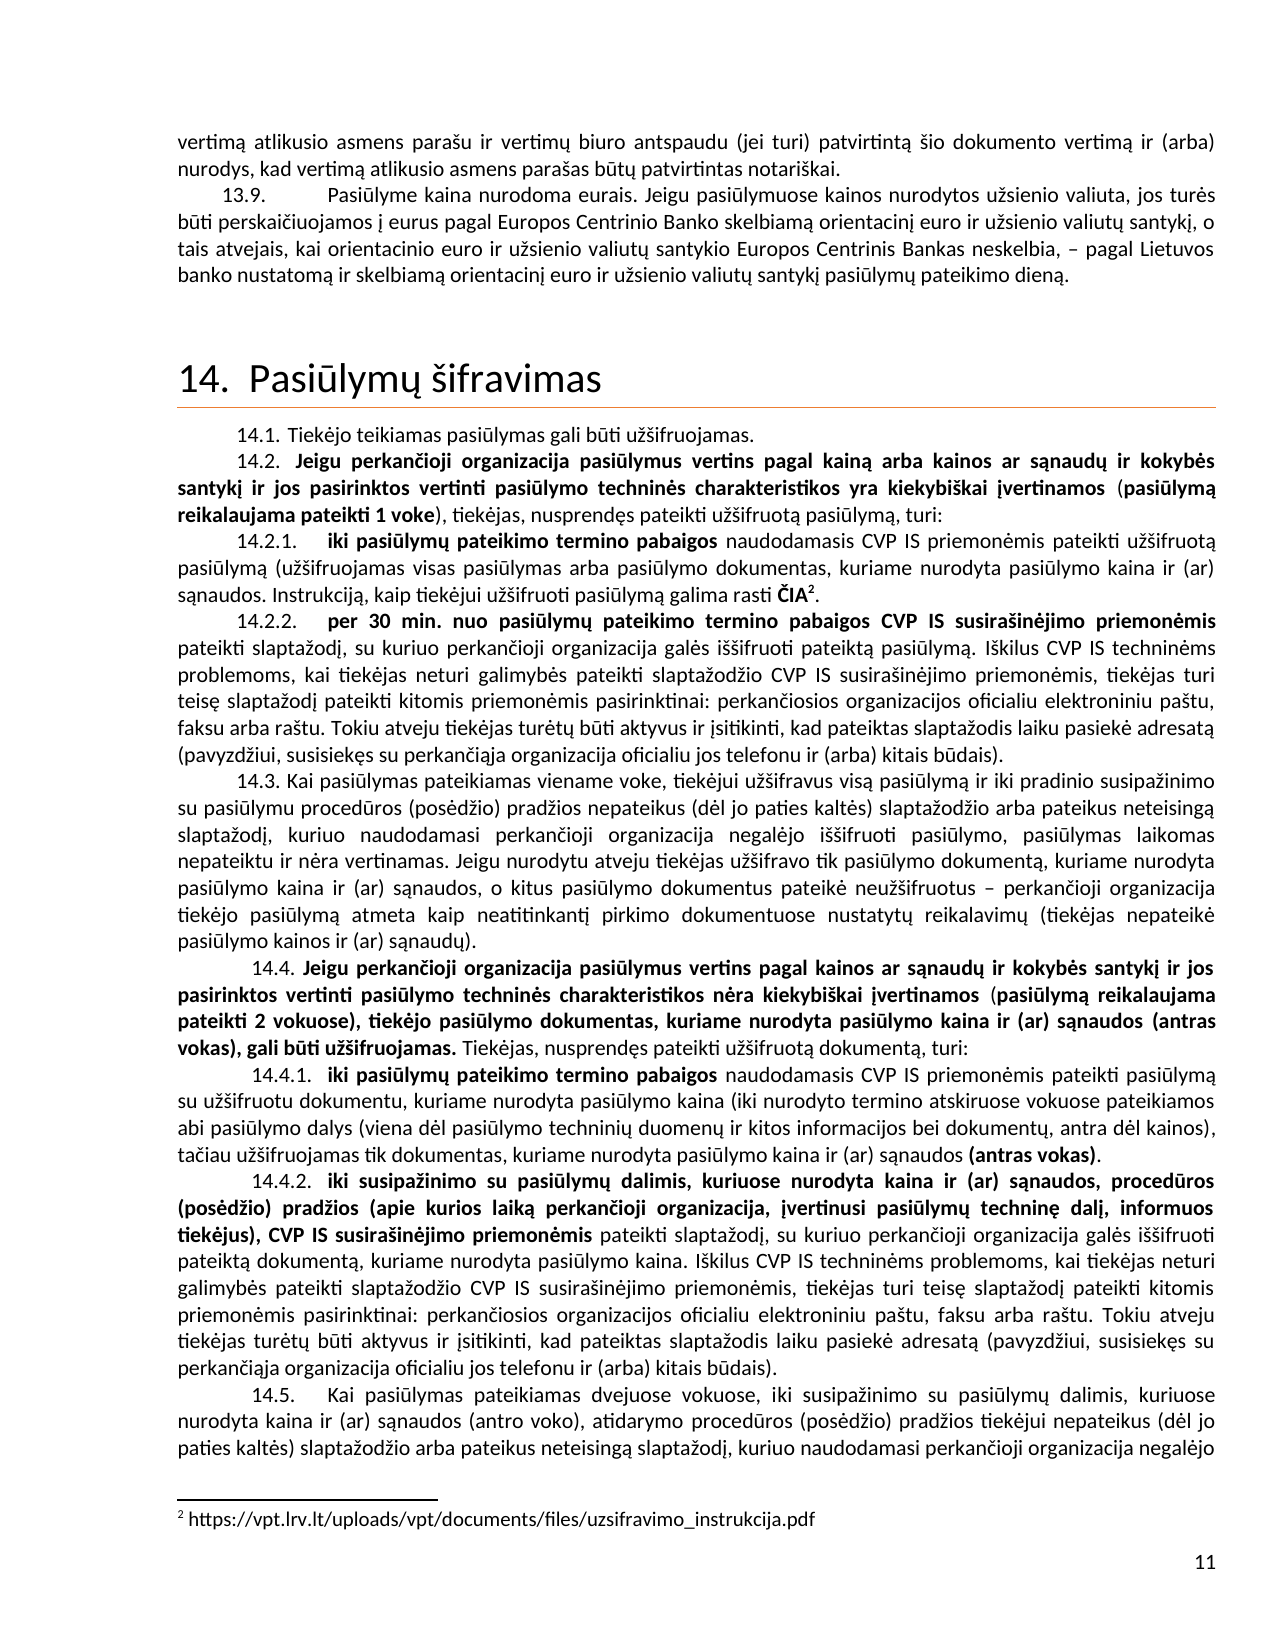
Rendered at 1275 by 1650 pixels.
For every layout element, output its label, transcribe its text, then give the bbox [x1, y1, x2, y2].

list Pasiūlyme kaina nurodoma eurais. Jeigu pasiūlymuose kainos nurodytos užsienio valiuta, jos turės būti perskaičiuojamos į eurus pagal Europos Centrinio Banko skelbiamą orientacinį euro ir užsienio valiutų santykį, o tais atvejais, kai orientacinio euro ir užsienio valiutų santykio Europos Centrinis Bankas neskelbia, – pagal Lietuvos banko nustatomą ir skelbiamą orientacinį euro ir užsienio valiutų santykį pasiūlymų pateikimo dieną. [177, 182, 1216, 288]
list iki pasiūlymų pateikimo termino pabaigos naudodamasis CVP IS priemonėmis pateikti užšifruotą pasiūlymą (užšifruojamas visas pasiūlymas arba pasiūlymo dokumentas, kuriame nurodyta pasiūlymo kaina ir (ar) sąnaudos. Instrukciją, kaip tiekėjui užšifruoti pasiūlymą galima rasti ČIA. [177, 528, 1216, 608]
list Jeigu perkančioji organizacija pasiūlymus vertins pagal kainą arba kainos ar sąnaudų ir kokybės santykį ir jos pasirinktos vertinti pasiūlymo techninės charakteristikos yra kiekybiškai įvertinamos (pasiūlymą reikalaujama pateikti 1 voke), tiekėjas, nusprendęs pateikti užšifruotą pasiūlymą, turi: [177, 448, 1216, 528]
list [177, 128, 1216, 182]
list iki pasiūlymų pateikimo termino pabaigos naudodamasis CVP IS priemonėmis pateikti pasiūlymą su užšifruotu dokumentu, kuriame nurodyta pasiūlymo kaina (iki nurodyto termino atskiruose vokuose pateikiamos abi pasiūlymo dalys (viena dėl pasiūlymo techninių duomenų ir kitos informacijos bei dokumentų, antra dėl kainos), tačiau užšifruojamas tik dokumentas, kuriame nurodyta pasiūlymo kaina ir (ar) sąnaudos (antras vokas). [177, 1061, 1216, 1168]
text 14.3. Kai pasiūlymas pateikiamas viename voke, tiekėjui užšifravus visą pasiūlymą ir iki pradinio susipažinimo su pasiūlymu procedūros (posėdžio) pradžios nepateikus (dėl jo paties kaltės) slaptažodžio arba pateikus neteisingą slaptažodį, kuriuo naudodamasi perkančioji organizacija negalėjo iššifruoti pasiūlymo, pasiūlymas laikomas nepateiktu ir nėra vertinamas. Jeigu nurodytu atveju tiekėjas užšifravo tik pasiūlymo dokumentą, kuriame nurodyta pasiūlymo kaina ir (ar) sąnaudos, o kitus pasiūlymo dokumentus pateikė neužšifruotus – perkančioji organizacija tiekėjo pasiūlymą atmeta kaip neatitinkantį pirkimo dokumentuose nustatytų reikalavimų (tiekėjas nepateikė pasiūlymo kainos ir (ar) sąnaudų). [177, 768, 1216, 954]
list per 30 min. nuo pasiūlymų pateikimo termino pabaigos CVP IS susirašinėjimo priemonėmis pateikti slaptažodį, su kuriuo perkančioji organizacija galės iššifruoti pateiktą pasiūlymą. Iškilus CVP IS techninėms problemoms, kai tiekėjas neturi galimybės pateikti slaptažodžio CVP IS susirašinėjimo priemonėmis, tiekėjas turi teisę slaptažodį pateikti kitomis priemonėmis pasirinktinai: perkančiosios organizacijos oficialiu elektroniniu paštu, faksu arba raštu. Tokiu atveju tiekėjas turėtų būti aktyvus ir įsitikinti, kad pateiktas slaptažodis laiku pasiekė adresatą (pavyzdžiui, susisiekęs su perkančiąja organizacija oficialiu jos telefonu ir (arba) kitais būdais). [177, 608, 1216, 768]
list iki susipažinimo su pasiūlymų dalimis, kuriuose nurodyta kaina ir (ar) sąnaudos, procedūros (posėdžio) pradžios (apie kurios laiką perkančioji organizacija, įvertinusi pasiūlymų techninę dalį, informuos tiekėjus), CVP IS susirašinėjimo priemonėmis pateikti slaptažodį, su kuriuo perkančioji organizacija galės iššifruoti pateiktą dokumentą, kuriame nurodyta pasiūlymo kaina. Iškilus CVP IS techninėms problemoms, kai tiekėjas neturi galimybės pateikti slaptažodžio CVP IS susirašinėjimo priemonėmis, tiekėjas turi teisę slaptažodį pateikti kitomis priemonėmis pasirinktinai: perkančiosios organizacijos oficialiu elektroniniu paštu, faksu arba raštu. Tokiu atveju tiekėjas turėtų būti aktyvus ir įsitikinti, kad pateiktas slaptažodis laiku pasiekė adresatą (pavyzdžiui, susisiekęs su perkančiąja organizacija oficialiu jos telefonu ir (arba) kitais būdais). [177, 1168, 1216, 1381]
text 14.4. Jeigu perkančioji organizacija pasiūlymus vertins pagal kainos ar sąnaudų ir kokybės santykį ir jos pasirinktos vertinti pasiūlymo techninės charakteristikos nėra kiekybiškai įvertinamos (pasiūlymą reikalaujama pateikti 2 vokuose), tiekėjo pasiūlymo dokumentas, kuriame nurodyta pasiūlymo kaina ir (ar) sąnaudos (antras vokas), gali būti užšifruojamas. Tiekėjas, nusprendęs pateikti užšifruotą dokumentą, turi: [177, 954, 1216, 1061]
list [177, 1381, 1216, 1461]
list Tiekėjo teikiamas pasiūlymas gali būti užšifruojamas. [236, 421, 1216, 448]
subtitle 14. Pasiūlymų šifravimas [177, 352, 1216, 407]
